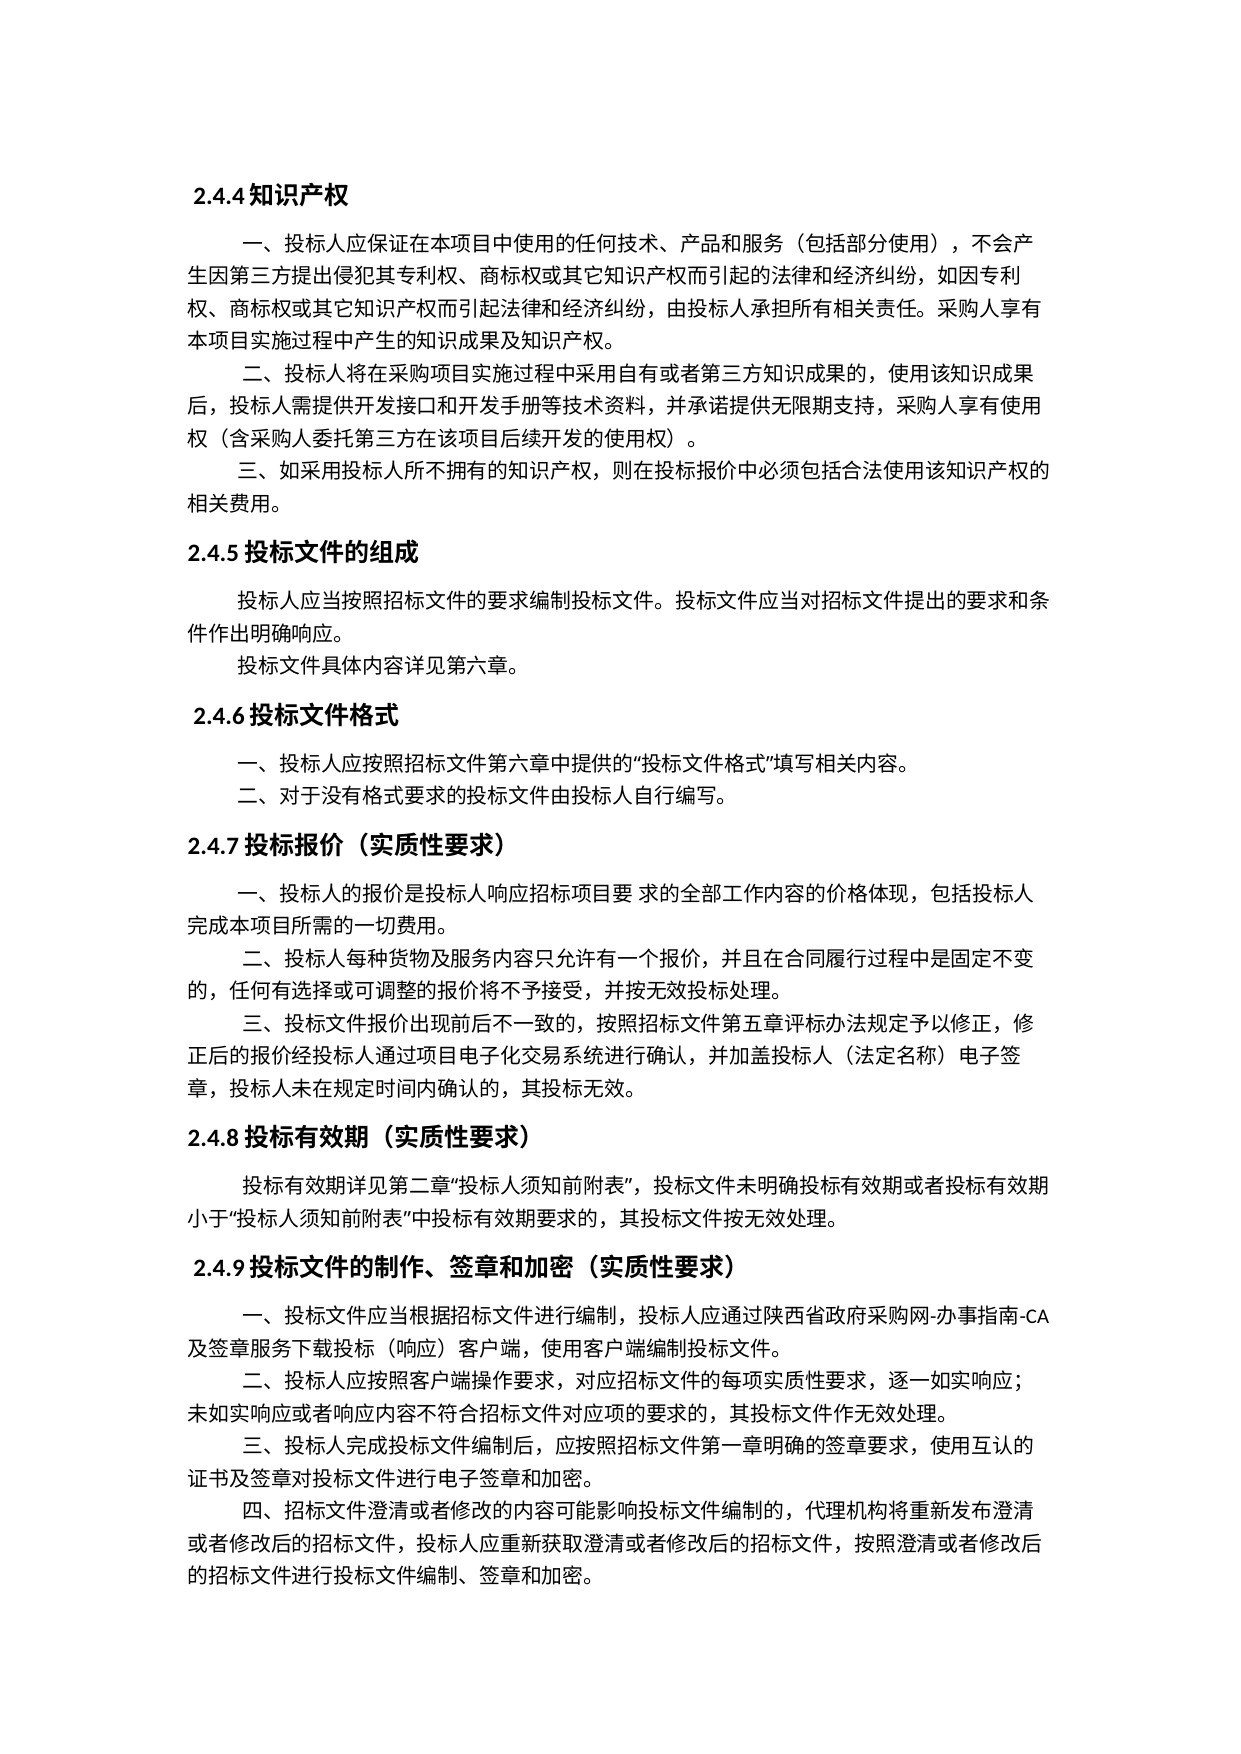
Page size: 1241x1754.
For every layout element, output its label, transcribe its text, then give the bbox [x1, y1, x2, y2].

text 2.4.8投标有效期（实质性要求） [187, 1104, 1053, 1169]
text 2.4.7投标报价（实质性要求） [187, 812, 1053, 877]
text 三、投标文件报价出现前后不一致的，按照招标文件第五章评标办法规定予以修正，修正后的报价经投标人通过项目电子化交易系统进行确认，并加盖投标人（法定名称）电子签章，投标人未在规定时间内确认的，其投标无效。 [187, 1007, 1053, 1104]
text 一、投标文件应当根据招标文件进行编制，投标人应通过陕西省政府采购网-办事指南-CA及签章服务下载投标（响应）客户端，使用客户端编制投标文件。 [187, 1299, 1053, 1364]
text 三、如采用投标人所不拥有的知识产权，则在投标报价中必须包括合法使用该知识产权的相关费用。 [187, 454, 1053, 519]
text 二、对于没有格式要求的投标文件由投标人自行编写。 [187, 779, 1053, 812]
text 一、投标人应按照招标文件第六章中提供的“投标文件格式”填写相关内容。 [187, 747, 1053, 779]
text 二、投标人每种货物及服务内容只允许有一个报价，并且在合同履行过程中是固定不变的，任何有选择或可调整的报价将不予接受，并按无效投标处理。 [187, 942, 1053, 1007]
text 投标文件具体内容详见第六章。 [187, 649, 1053, 682]
text 2.4.4知识产权 [187, 162, 1053, 227]
text 一、投标人应保证在本项目中使用的任何技术、产品和服务（包括部分使用），不会产生因第三方提出侵犯其专利权、商标权或其它知识产权而引起的法律和经济纠纷，如因专利权、商标权或其它知识产权而引起法律和经济纠纷，由投标人承担所有相关责任。采购人享有本项目实施过程中产生的知识成果及知识产权。 [187, 227, 1053, 357]
text 四、招标文件澄清或者修改的内容可能影响投标文件编制的，代理机构将重新发布澄清或者修改后的招标文件，投标人应重新获取澄清或者修改后的招标文件，按照澄清或者修改后的招标文件进行投标文件编制、签章和加密。 [187, 1494, 1053, 1592]
text 投标有效期详见第二章“投标人须知前附表”，投标文件未明确投标有效期或者投标有效期小于“投标人须知前附表”中投标有效期要求的，其投标文件按无效处理。 [187, 1169, 1053, 1234]
text 一、投标人的报价是投标人响应招标项目要 求的全部工作内容的价格体现，包括投标人完成本项目所需的一切费用。 [187, 877, 1053, 942]
text 投标人应当按照招标文件的要求编制投标文件。投标文件应当对招标文件提出的要求和条件作出明确响应。 [187, 584, 1053, 649]
text 2.4.9投标文件的制作、签章和加密（实质性要求） [187, 1234, 1053, 1299]
text 二、投标人将在采购项目实施过程中采用自有或者第三方知识成果的，使用该知识成果后，投标人需提供开发接口和开发手册等技术资料，并承诺提供无限期支持，采购人享有使用权（含采购人委托第三方在该项目后续开发的使用权）。 [187, 357, 1053, 454]
text 二、投标人应按照客户端操作要求，对应招标文件的每项实质性要求，逐一如实响应；未如实响应或者响应内容不符合招标文件对应项的要求的，其投标文件作无效处理。 [187, 1364, 1053, 1429]
text 2.4.6投标文件格式 [187, 682, 1053, 747]
text 2.4.5投标文件的组成 [187, 519, 1053, 584]
text 三、投标人完成投标文件编制后，应按照招标文件第一章明确的签章要求，使用互认的证书及签章对投标文件进行电子签章和加密。 [187, 1429, 1053, 1494]
